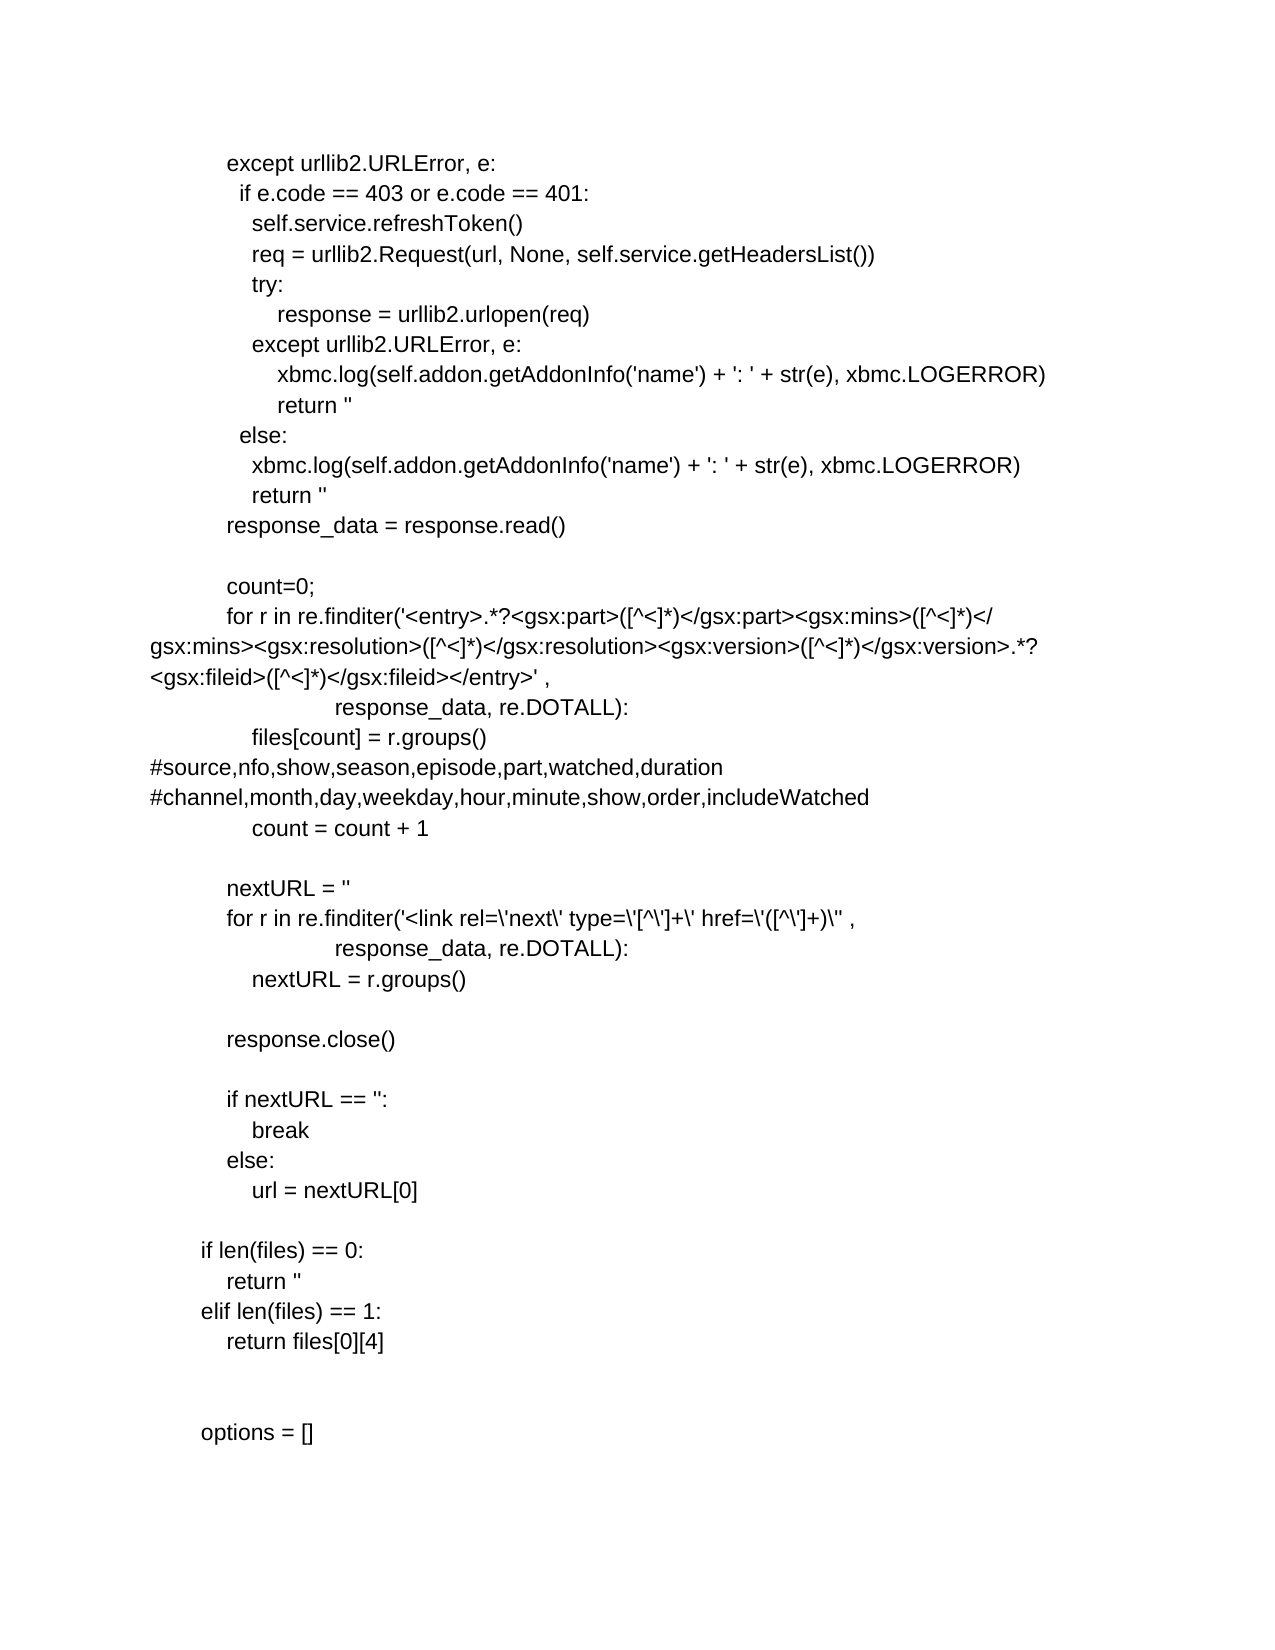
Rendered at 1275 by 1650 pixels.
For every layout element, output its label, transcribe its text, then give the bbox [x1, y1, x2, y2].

text response_data = response.read() [150, 512, 1125, 539]
text break [150, 1117, 1125, 1143]
text if e.code == 403 or e.code == 401: [150, 180, 1125, 207]
text xbmc.log(self.addon.getAddonInfo('name') + ': ' + str(e), xbmc.LOGERROR) [150, 452, 1125, 478]
text response = urllib2.urlopen(req) [150, 301, 1125, 327]
text nextURL = '' [150, 875, 1125, 901]
text return '' [150, 482, 1125, 509]
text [150, 241, 1125, 267]
text return '' [150, 392, 1125, 418]
text except urllib2.URLError, e: [150, 150, 1125, 176]
text response_data, re.DOTALL): [150, 935, 1125, 962]
text self.service.refreshToken() [150, 210, 1125, 237]
text for r in re.finditer('<link rel=\'next\' type=\'[^\']+\' href=\'([^\']+)\'' , [150, 905, 1125, 932]
text files[count] = r.groups() [150, 724, 1125, 750]
text return '' [150, 1268, 1125, 1294]
text url = nextURL[0] [150, 1177, 1125, 1203]
text if len(files) == 0: [150, 1237, 1125, 1264]
text #source,nfo,show,season,episode,part,watched,duration [150, 754, 1125, 781]
text return files[0][4] [150, 1328, 1125, 1354]
text count = count + 1 [150, 814, 1125, 841]
text response_data, re.DOTALL): [150, 694, 1125, 720]
text if nextURL == '': [150, 1086, 1125, 1113]
text for r in re.finditer('<entry>.*?<gsx:part>([^<]*)</gsx:part><gsx:mins>([^<]*)</gsx:mins><gsx:resolution>([^<]*)</gsx:resolution><gsx:version>([^<]*)</gsx:version>.*?<gsx:fileid>([^<]*)</gsx:fileid></entry>' , [150, 603, 1125, 690]
text #channel,month,day,weekday,hour,minute,show,order,includeWatched [150, 784, 1125, 811]
text try: [150, 271, 1125, 297]
text nextURL = r.groups() [150, 966, 1125, 992]
text except urllib2.URLError, e: [150, 331, 1125, 358]
text else: [150, 1147, 1125, 1173]
text count=0; [150, 573, 1125, 599]
text options = [] [150, 1419, 1125, 1445]
text xbmc.log(self.addon.getAddonInfo('name') + ': ' + str(e), xbmc.LOGERROR) [150, 361, 1125, 388]
text elif len(files) == 1: [150, 1298, 1125, 1324]
text response.close() [150, 1026, 1125, 1052]
text else: [150, 422, 1125, 448]
